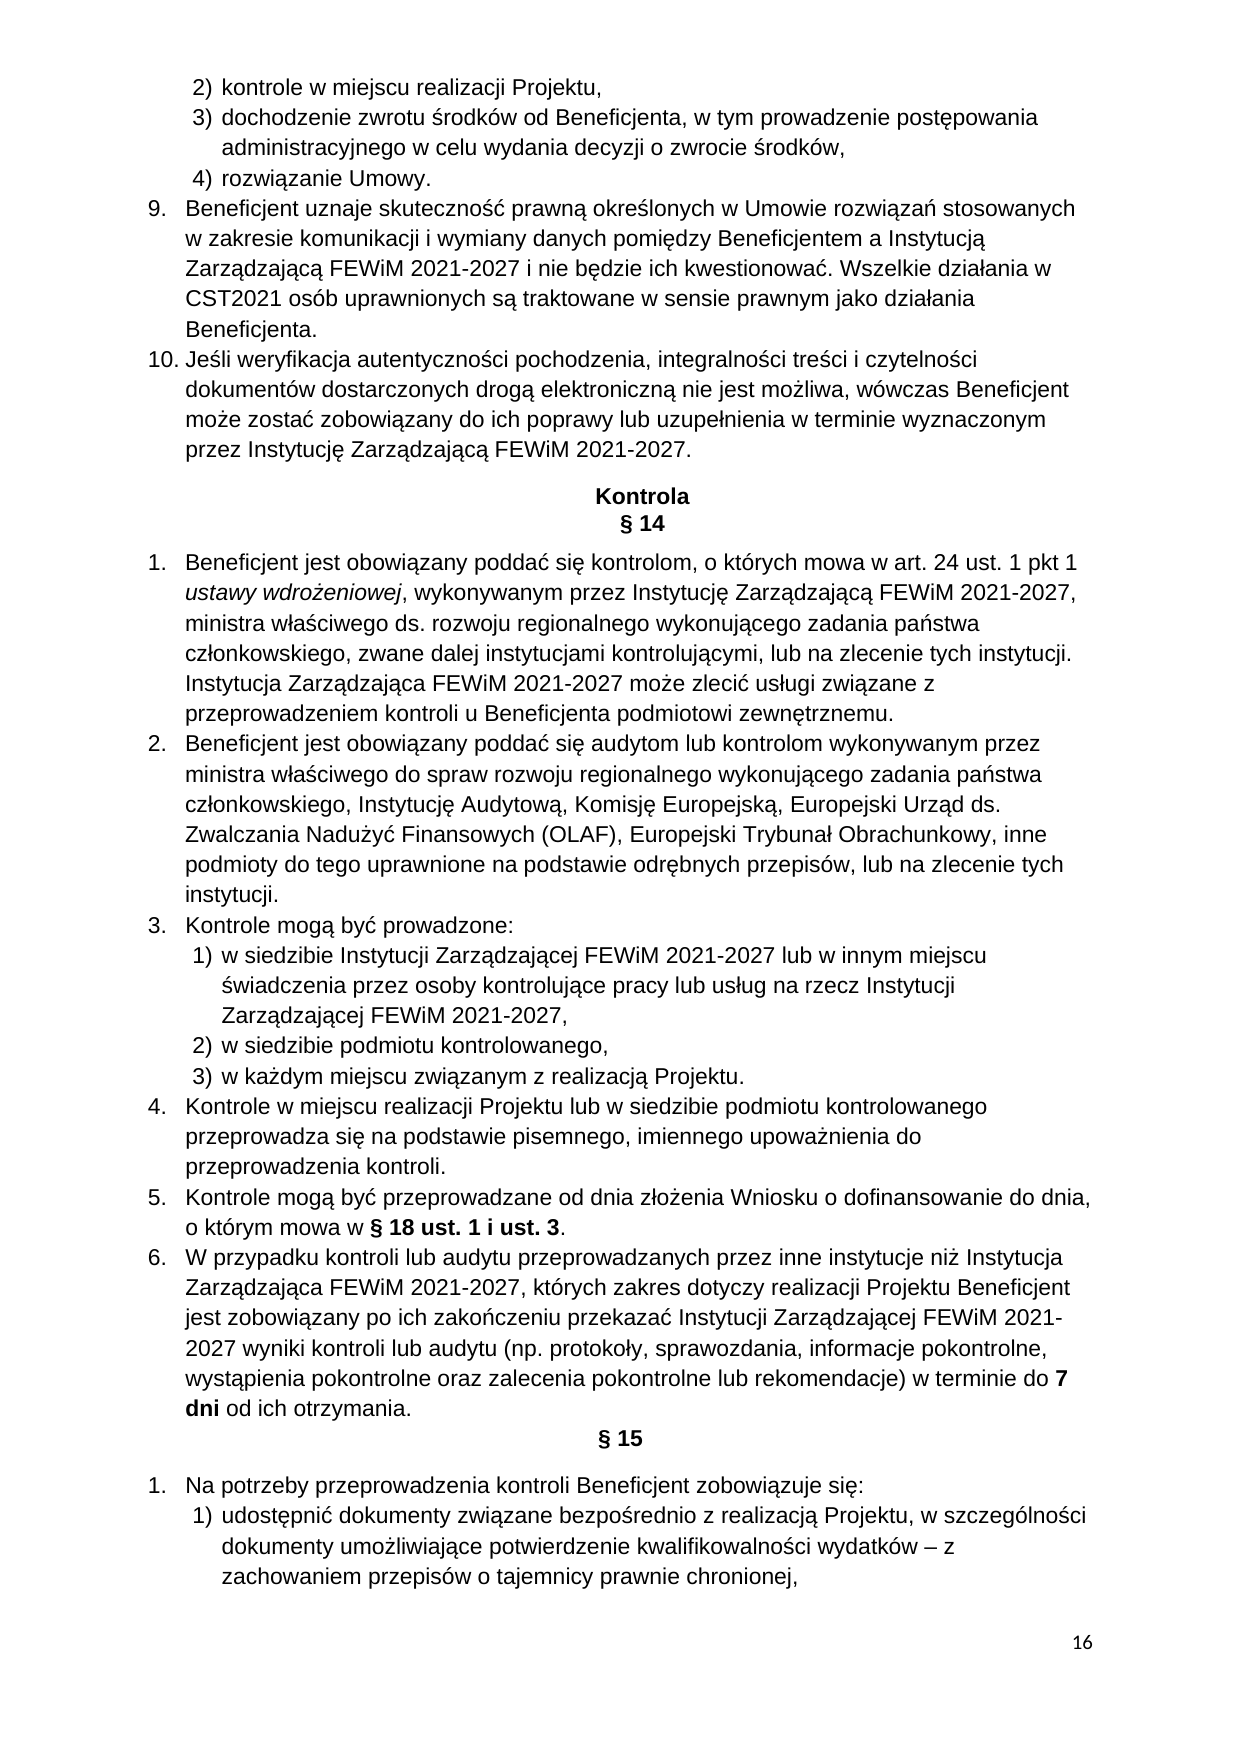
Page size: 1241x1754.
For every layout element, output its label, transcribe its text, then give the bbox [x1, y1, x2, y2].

text Kontrola [192, 483, 1093, 509]
text w siedzibie podmiotu kontrolowanego, [192, 1032, 1093, 1059]
text § 14 [192, 509, 1093, 536]
list udostępnić dokumenty związane bezpośrednio z realizacją Projektu, w szczególności dokumenty umożliwiające potwierdzenie kwalifikowalności wydatków – z zachowaniem przepisów o tajemnicy prawnie chronionej, [192, 1502, 1093, 1589]
list Beneficjent uznaje skuteczność prawną określonych w Umowie rozwiązań stosowanych w zakresie komunikacji i wymiany danych pomiędzy Beneficjentem a Instytucją Zarządzającą FEWiM 2021-2027 i nie będzie ich kwestionować. Wszelkie działania w CST2021 osób uprawnionych są traktowane w sensie prawnym jako działania Beneficjenta. [148, 195, 1093, 342]
text rozwiązanie Umowy. [192, 164, 1093, 191]
list Kontrole mogą być prowadzone: [148, 912, 1093, 938]
list W przypadku kontroli lub audytu przeprowadzanych przez inne instytucje niż Instytucja Zarządzająca FEWiM 2021-2027, których zakres dotyczy realizacji Projektu Beneficjent jest zobowiązany po ich zakończeniu przekazać Instytucji Zarządzającej FEWiM 2021-2027 wyniki kontroli lub audytu (np. protokoły, sprawozdania, informacje pokontrolne, wystąpienia pokontrolne oraz zalecenia pokontrolne lub rekomendacje) w terminie do 7 dni od ich otrzymania. [148, 1244, 1093, 1421]
list Beneficjent jest obowiązany poddać się audytom lub kontrolom wykonywanym przez ministra właściwego do spraw rozwoju regionalnego wykonującego zadania państwa członkowskiego, Instytucję Audytową, Komisję Europejską, Europejski Urząd ds. Zwalczania Nadużyć Finansowych (OLAF), Europejski Trybunał Obrachunkowy, inne podmioty do tego uprawnione na podstawie odrębnych przepisów, lub na zlecenie tych instytucji. [148, 730, 1093, 908]
text dochodzenie zwrotu środków od Beneficjenta, w tym prowadzenie postępowania administracyjnego w celu wydania decyzji o zwrocie środków, [192, 104, 1093, 161]
text kontrole w miejscu realizacji Projektu, [192, 74, 1093, 100]
list Kontrole w miejscu realizacji Projektu lub w siedzibie podmiotu kontrolowanego przeprowadza się na podstawie pisemnego, imiennego upoważnienia do przeprowadzenia kontroli. [148, 1093, 1093, 1179]
text § 15 [148, 1425, 1093, 1451]
list Kontrole mogą być przeprowadzane od dnia złożenia Wniosku o dofinansowanie do dnia, o którym mowa w § 18 ust. 1 i ust. 3. [148, 1183, 1093, 1240]
text w każdym miejscu związanym z realizacją Projektu. [192, 1063, 1093, 1089]
list Na potrzeby przeprowadzenia kontroli Beneficjent zobowiązuje się: [148, 1472, 1093, 1499]
list Jeśli weryfikacja autentyczności pochodzenia, integralności treści i czytelności dokumentów dostarczonych drogą elektroniczną nie jest możliwa, wówczas Beneficjent może zostać zobowiązany do ich poprawy lub uzupełnienia w terminie wyznaczonym przez Instytucję Zarządzającą FEWiM 2021-2027. [148, 346, 1093, 463]
list w siedzibie Instytucji Zarządzającej FEWiM 2021-2027 lub w innym miejscu świadczenia przez osoby kontrolujące pracy lub usług na rzecz Instytucji Zarządzającej FEWiM 2021-2027, [192, 942, 1093, 1028]
list Beneficjent jest obowiązany poddać się kontrolom, o których mowa w art. 24 ust. 1 pkt 1 ustawy wdrożeniowej, wykonywanym przez Instytucję Zarządzającą FEWiM 2021-2027, ministra właściwego ds. rozwoju regionalnego wykonującego zadania państwa członkowskiego, zwane dalej instytucjami kontrolującymi, lub na zlecenie tych instytucji. Instytucja Zarządzająca FEWiM 2021-2027 może zlecić usługi związane z przeprowadzeniem kontroli u Beneficjenta podmiotowi zewnętrznemu. [148, 549, 1093, 726]
